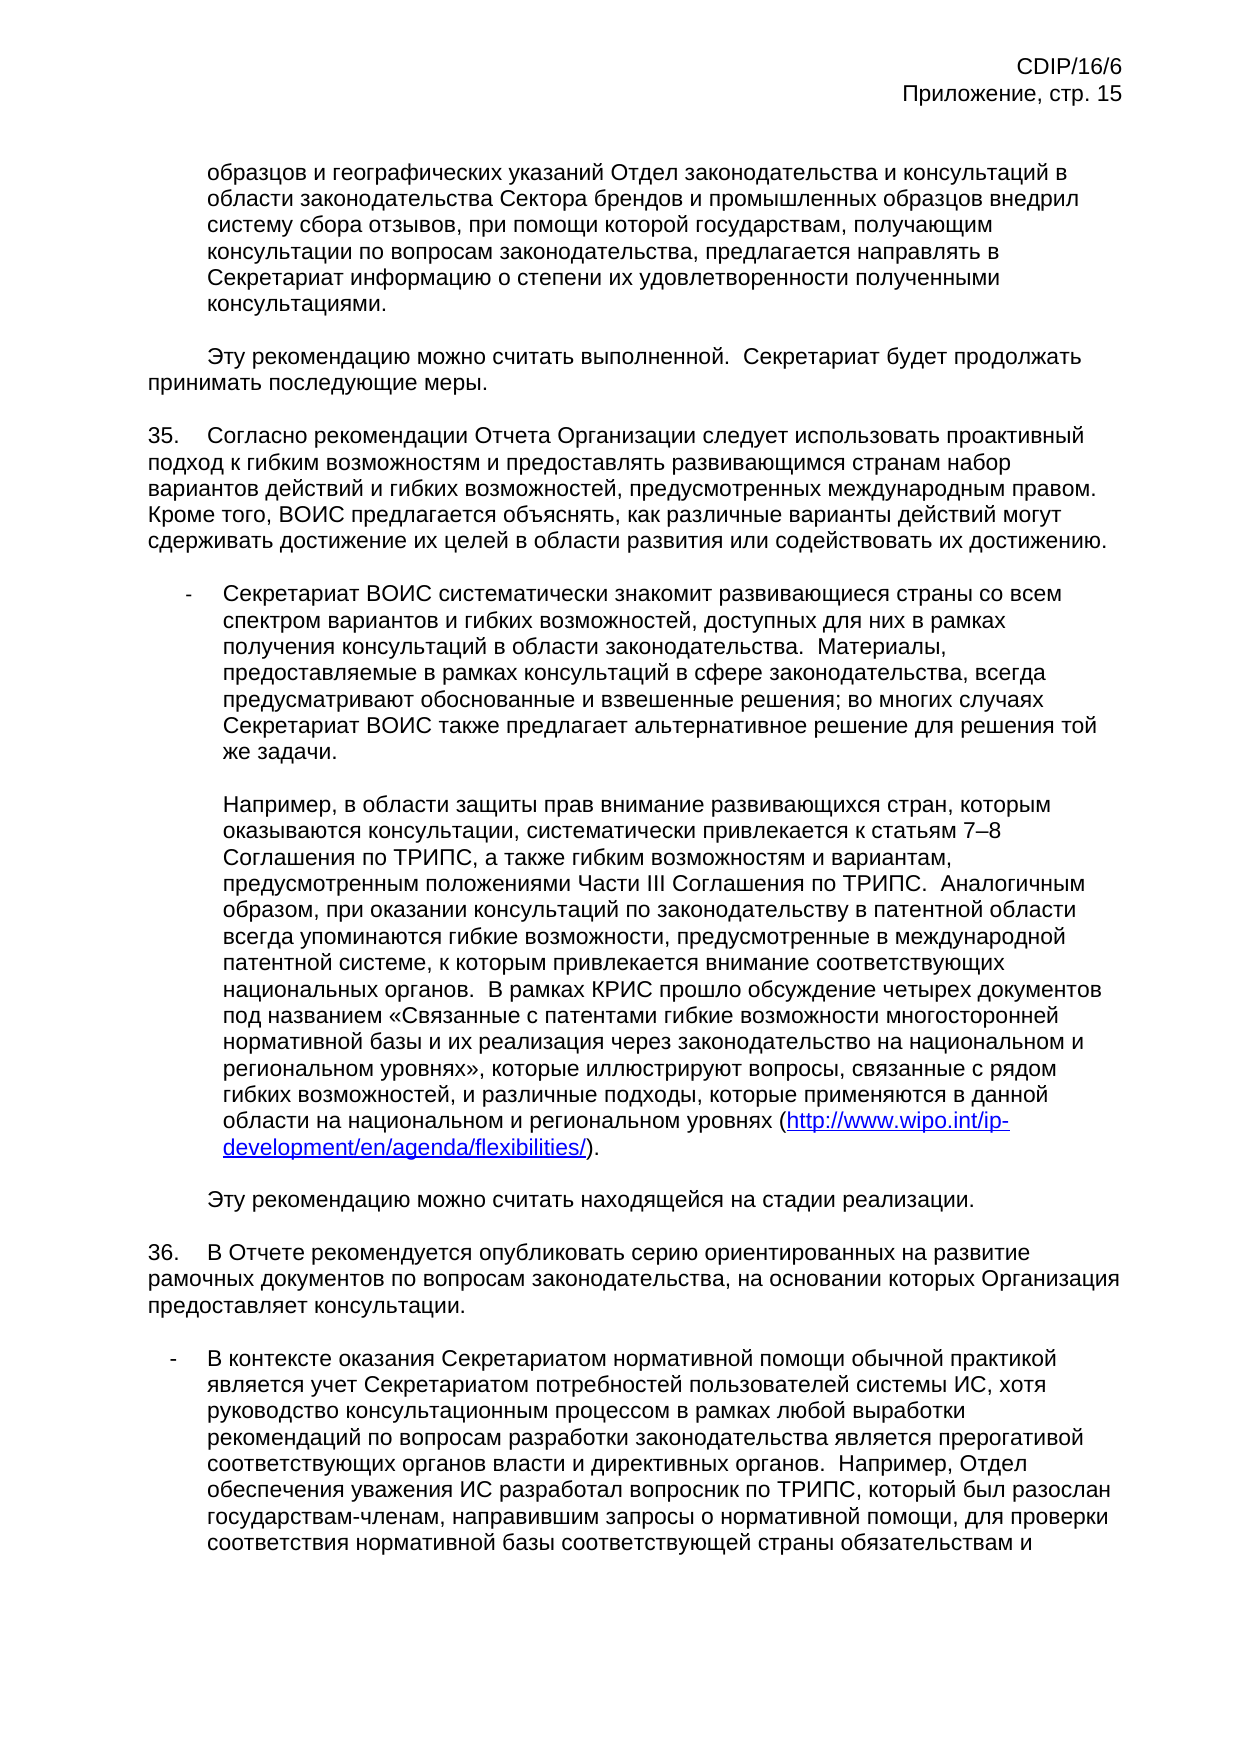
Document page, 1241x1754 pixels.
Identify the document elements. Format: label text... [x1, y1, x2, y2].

text Эту рекомендацию можно считать находящейся на стадии реализации. [148, 1186, 1122, 1213]
text Эту рекомендацию можно считать выполненной. Секретариат будет продолжать принимать последующие меры. [148, 343, 1122, 396]
list Например, в области защиты прав внимание развивающихся стран, которым оказываются консультации, систематически привлекается к статьям 7–8 Соглашения по ТРИПС, а также гибким возможностям и вариантам, предусмотренным положениями Части III Соглашения по ТРИПС. Аналогичным образом, при оказании консультаций по законодательству в патентной области всегда упоминаются гибкие возможности, предусмотренные в международной патентной системе, к которым привлекается внимание соответствующих национальных органов. В рамках КРИС прошло обсуждение четырех документов под названием «Связанные с патентами гибкие возможности многосторонней нормативной базы и их реализация через законодательство на национальном и региональном уровнях», которые иллюстрируют вопросы, связанные с рядом гибких возможностей, и различные подходы, которые применяются в данной области на национальном и региональном уровнях (http://www.wipo.int/ip-development/en/agenda/flexibilities/). [223, 791, 1122, 1160]
text 36. В Отчете рекомендуется опубликовать серию ориентированных на развитие рамочных документов по вопросам законодательства, на основании которых Организация предоставляет консультации. [148, 1239, 1122, 1318]
list Секретариат ВОИС систематически знакомит развивающиеся страны со всем спектром вариантов и гибких возможностей, доступных для них в рамках получения консультаций в области законодательства. Материалы, предоставляемые в рамках консультаций в сфере законодательства, всегда предусматривают обоснованные и взвешенные решения; во многих случаях Секретариат ВОИС также предлагает альтернативное решение для решения той же задачи. [185, 580, 1122, 765]
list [169, 1344, 1122, 1555]
text 35. Согласно рекомендации Отчета Организации следует использовать проактивный подход к гибким возможностям и предоставлять развивающимся странам набор вариантов действий и гибких возможностей, предусмотренных международным правом. Кроме того, ВОИС предлагается объяснять, как различные варианты действий могут сдерживать достижение их целей в области развития или содействовать их достижению. [148, 422, 1122, 554]
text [207, 158, 1122, 317]
